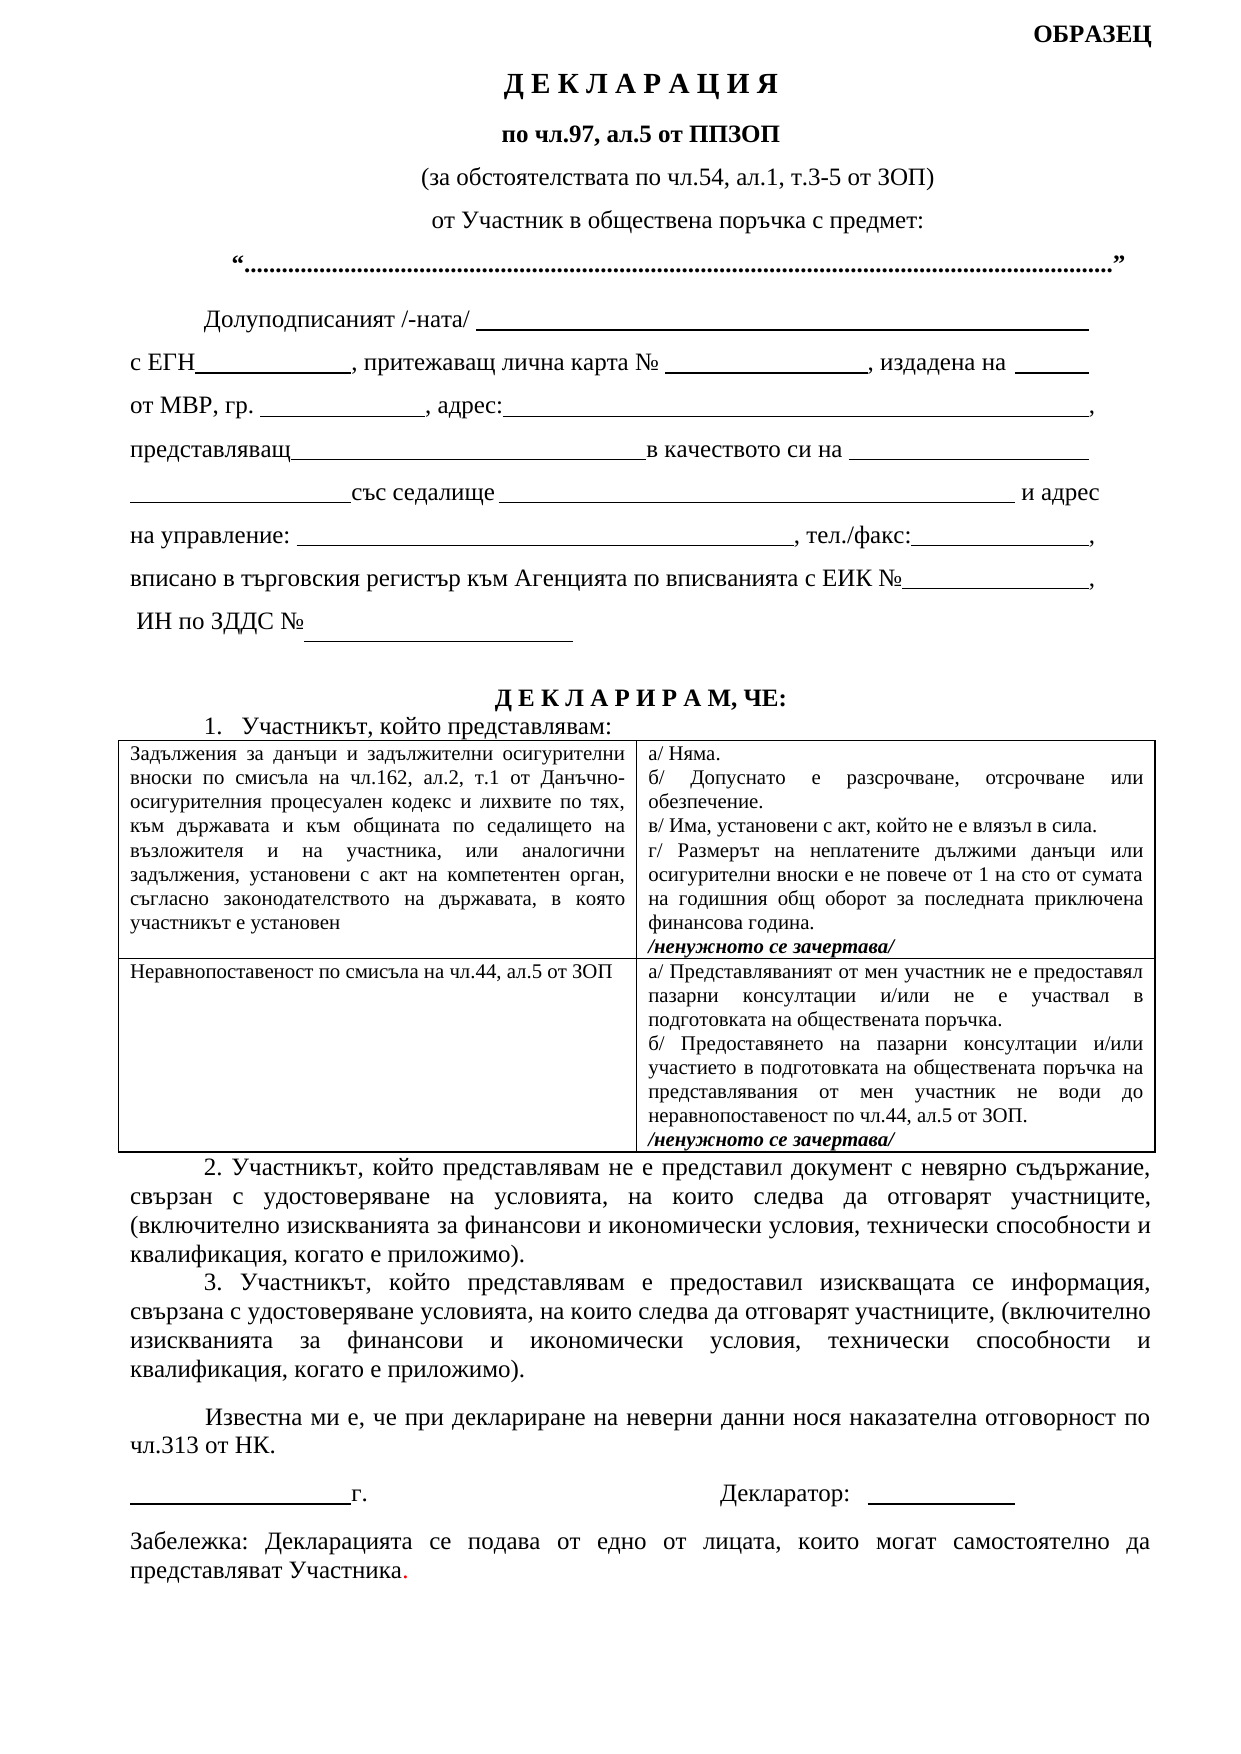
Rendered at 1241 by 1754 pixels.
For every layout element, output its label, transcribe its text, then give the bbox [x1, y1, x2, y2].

text г. Декларатор: [130, 1478, 1152, 1507]
table_header Задължения за данъци и задължителни осигурителни вноски по смисъла на чл.162, ал.2, т.1 от Данъчно-осигурителния процесуален кодекс и лихвите по тях, към държавата и към общината по седалището на възложителя и на участника, или аналогични задължения, установени с акт на компетентен орган, съгласно законодателството на държавата, в която участникът е установен [119, 741, 636, 958]
table_header а/ Няма. б/ Допуснато е разсрочване, отсрочване или обезпечение. в/ Има, установени с акт, който не е влязъл в сила. г/ Размерът на неплатените дължими данъци или осигурителни вноски е не повече от 1 на сто от сумата на годишния общ оборот за последната приключена финансова година. /ненужното се зачертава/ [637, 741, 1154, 958]
text със седалище и адрес [130, 477, 1152, 506]
text Д Е К Л А Р И Р А М, ЧЕ: [130, 683, 1152, 711]
text Известна ми е, че при деклариране на неверни данни нося наказателна отговорност по чл.313 от НК. [130, 1402, 1152, 1459]
text представляващ в качеството си на [130, 434, 1152, 462]
text по чл.97, ал.5 от ППЗОП [130, 119, 1152, 148]
title Д Е К Л А Р А Ц И Я [130, 67, 1152, 100]
text ИН по ЗДДС № [130, 606, 1152, 644]
text 3. Участникът, който представлявам е предоставил изискващата се информация, свързана с удостоверяване условията, на които следва да отговарят участниците, (включително изискванията за финансови и икономически условия, технически способности и квалификация, когато е приложимо). [130, 1267, 1152, 1382]
text Забележка: Декларацията се подава от едно от лицата, които могат самостоятелно да представляват Участника. [130, 1526, 1152, 1584]
text на управление: , тел./факс: , вписано в търговския регистър към Агенцията по вписванията с ЕИК № , [130, 520, 1152, 592]
text (за обстоятелствата по чл.54, ал.1, т.3-5 от ЗОП) [204, 162, 1152, 191]
text 2. Участникът, който представлявам не е представил документ с невярно съдържание, свързан с удостоверяване на условията, на които следва да отговарят участниците, (включително изискванията за финансови и икономически условия, технически способности и квалификация, когато е приложимо). [130, 1153, 1152, 1267]
list ОБРАЗЕЦ [636, 19, 1152, 47]
text от Участник в обществена поръчка с предмет: [204, 206, 1152, 234]
text с ЕГН , притежаващ лична карта № , издадена на [130, 347, 1152, 376]
list Участникът, който представлявам: [204, 711, 1152, 740]
table_cell а/ Представляваният от мен участник не е предоставял пазарни консултации и/или не е участвал в подготовката на обществената поръчка. б/ Предоставянето на пазарни консултации и/или участието в подготовката на обществената поръчка на представлявания от мен участник не води до неравнопоставеност по чл.44, ал.5 от ЗОП. /ненужното се зачертава/ [637, 959, 1154, 1151]
table_cell Неравнопоставеност по смисъла на чл.44, ал.5 от ЗОП [119, 959, 636, 1151]
text Долуподписаният /-ната/ [130, 304, 1152, 333]
text “...........................................................................................................................................” [130, 249, 1152, 277]
text от МВР, гр. , адрес: , [130, 391, 1152, 419]
